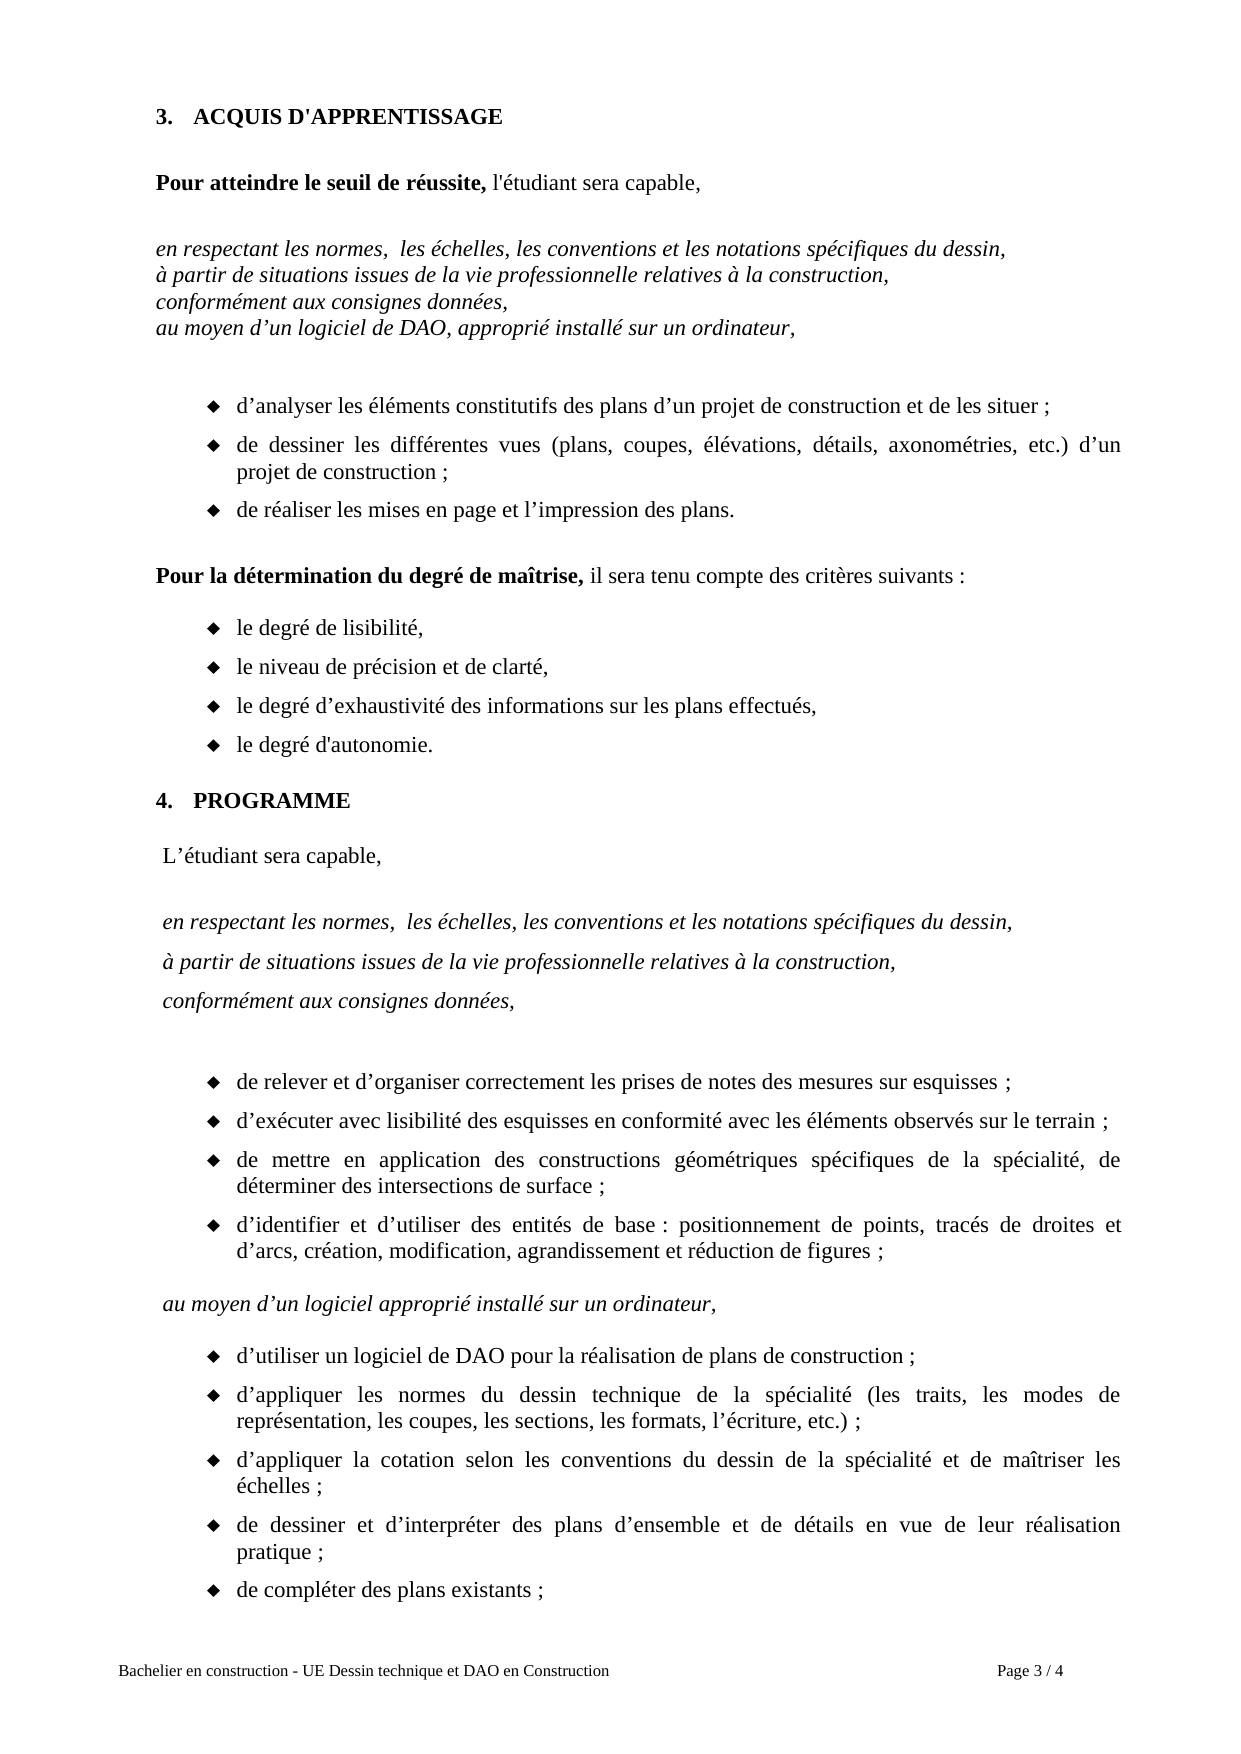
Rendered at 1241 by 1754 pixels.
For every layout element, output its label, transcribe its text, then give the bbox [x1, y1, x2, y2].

list de réaliser les mises en page et l’impression des plans. [207, 497, 1122, 523]
list de compléter des plans existants ; [207, 1577, 1122, 1603]
text en respectant les normes, les échelles, les conventions et les notations spécifiques du dessin, [162, 908, 1122, 935]
list d’appliquer la cotation selon les conventions du dessin de la spécialité et de maîtriser les échelles ; [207, 1446, 1122, 1499]
list le degré d’exhaustivité des informations sur les plans effectués, [207, 692, 1122, 718]
text à partir de situations issues de la vie professionnelle relatives à la construction, [162, 948, 1122, 974]
text L’étudiant sera capable, [162, 843, 1122, 869]
list d’identifier et d’utiliser des entités de base : positionnement de points, tracés de droites et d’arcs, création, modification, agrandissement et réduction de figures ; [207, 1211, 1122, 1264]
list de relever et d’organiser correctement les prises de notes des mesures sur esquisses ; [207, 1068, 1122, 1094]
list PROGRAMME [156, 787, 1122, 814]
list le degré de lisibilité, [207, 614, 1122, 641]
text au moyen d’un logiciel de DAO, approprié installé sur un ordinateur, [156, 314, 1122, 341]
text en respectant les normes, les échelles, les conventions et les notations spécifiques du dessin, [156, 235, 1122, 261]
list d’appliquer les normes du dessin technique de la spécialité (les traits, les modes de représentation, les coupes, les sections, les formats, l’écriture, etc.) ; [207, 1381, 1122, 1434]
text à partir de situations issues de la vie professionnelle relatives à la construction, [156, 261, 1122, 288]
text Pour la détermination du degré de maîtrise, il sera tenu compte des critères suivants : [156, 562, 1122, 589]
text conformément aux consignes données, [156, 288, 1122, 314]
list d’analyser les éléments constitutifs des plans d’un projet de construction et de les situer ; [207, 392, 1122, 419]
list de mettre en application des constructions géométriques spécifiques de la spécialité, de déterminer des intersections de surface ; [207, 1146, 1122, 1198]
text au moyen d’un logiciel approprié installé sur un ordinateur, [162, 1290, 1122, 1316]
list de dessiner les différentes vues (plans, coupes, élévations, détails, axonométries, etc.) d’un projet de construction ; [207, 431, 1122, 484]
list de dessiner et d’interpréter des plans d’ensemble et de détails en vue de leur réalisation pratique ; [207, 1511, 1122, 1564]
list d’exécuter avec lisibilité des esquisses en conformité avec les éléments observés sur le terrain ; [207, 1107, 1122, 1133]
text conformément aux consignes données, [162, 987, 1122, 1014]
list ACQUIS D'APPRENTISSAGE [156, 103, 1122, 130]
text Pour atteindre le seuil de réussite, l'étudiant sera capable, [156, 169, 1122, 196]
list le niveau de précision et de clarté, [207, 653, 1122, 679]
list le degré d'autonomie. [207, 731, 1122, 757]
list d’utiliser un logiciel de DAO pour la réalisation de plans de construction ; [207, 1342, 1122, 1368]
